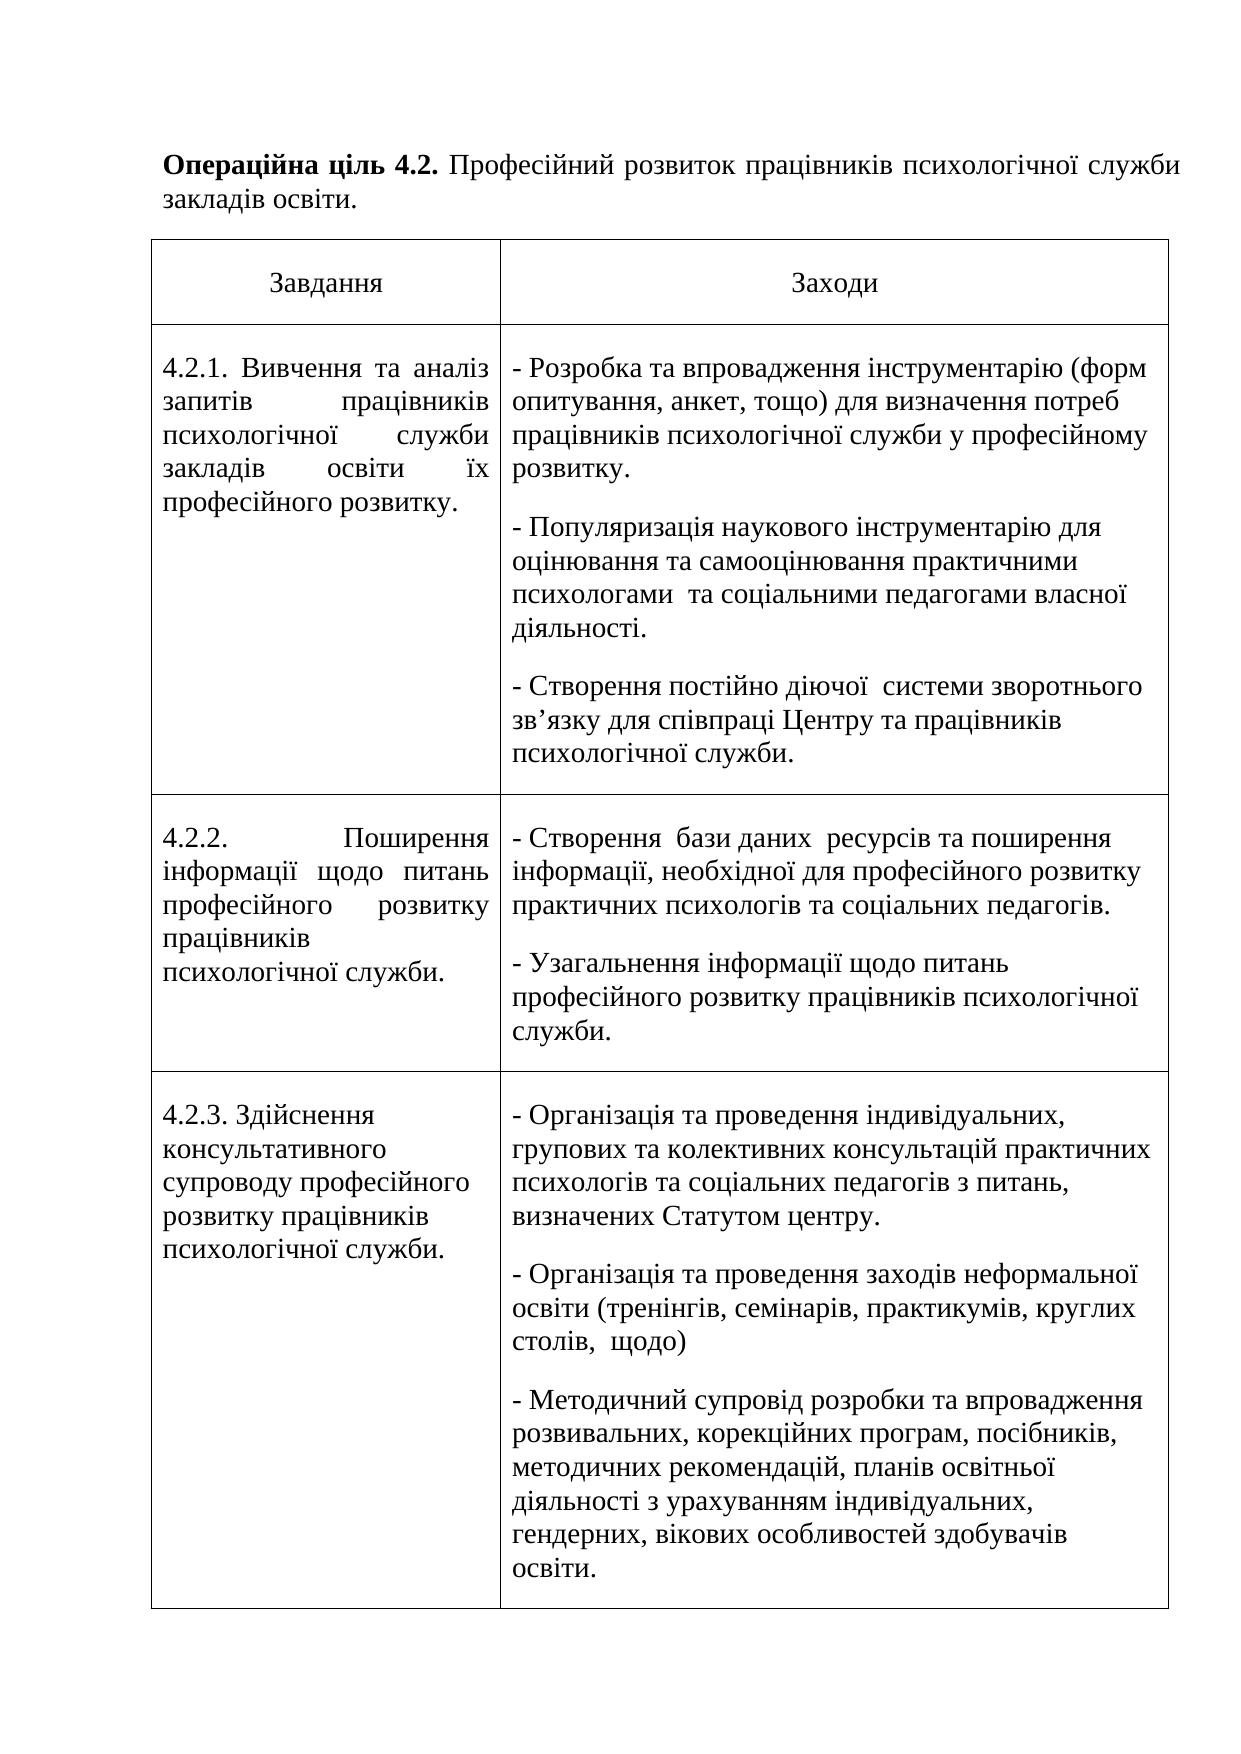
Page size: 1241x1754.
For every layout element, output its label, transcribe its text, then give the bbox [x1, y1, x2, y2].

table_cell 4.2.1. Вивчення та аналіз запитів працівників психологічної служби закладів освіти їх професійного розвитку. [152, 325, 500, 794]
table_cell - Розробка та впровадження інструментарію (форм опитування, анкет, тощо) для визначення потреб працівників психологічної служби у професійному розвитку. - Популяризація наукового інструментарію для оцінювання та самооцінювання практичними психологами та соціальними педагогами власної діяльності. - Створення постійно діючої системи зворотнього зв’язку для співпраці Центру та працівників психологічної служби. [501, 325, 1168, 794]
table_header Завдання [152, 240, 500, 324]
table_cell - Організація та проведення індивідуальних, групових та колективних консультацій практичних психологів та соціальних педагогів з питань, визначених Статутом центру. - Організація та проведення заходів неформальної освіти (тренінгів, семінарів, практикумів, круглих столів, щодо) - Методичний супровід розробки та впровадження розвивальних, корекційних програм, посібників, методичних рекомендацій, планів освітньої діяльності з урахуванням індивідуальних, гендерних, вікових особливостей здобувачів освіти. [501, 1072, 1168, 1608]
table_cell 4.2.2. Поширення інформації щодо питань професійного розвитку працівників психологічної служби. [152, 795, 500, 1071]
table_cell 4.2.3. Здійснення консультативного супроводу професійного розвитку працівників психологічної служби. [152, 1072, 500, 1608]
text Операційна ціль 4.2. Професійний розвиток працівників психологічної служби закладів освіти. [162, 147, 1181, 214]
table_header Заходи [501, 240, 1168, 324]
table_cell - Створення бази даних ресурсів та поширення інформації, необхідної для професійного розвитку практичних психологів та соціальних педагогів. - Узагальнення інформації щодо питань професійного розвитку працівників психологічної служби. [501, 795, 1168, 1071]
